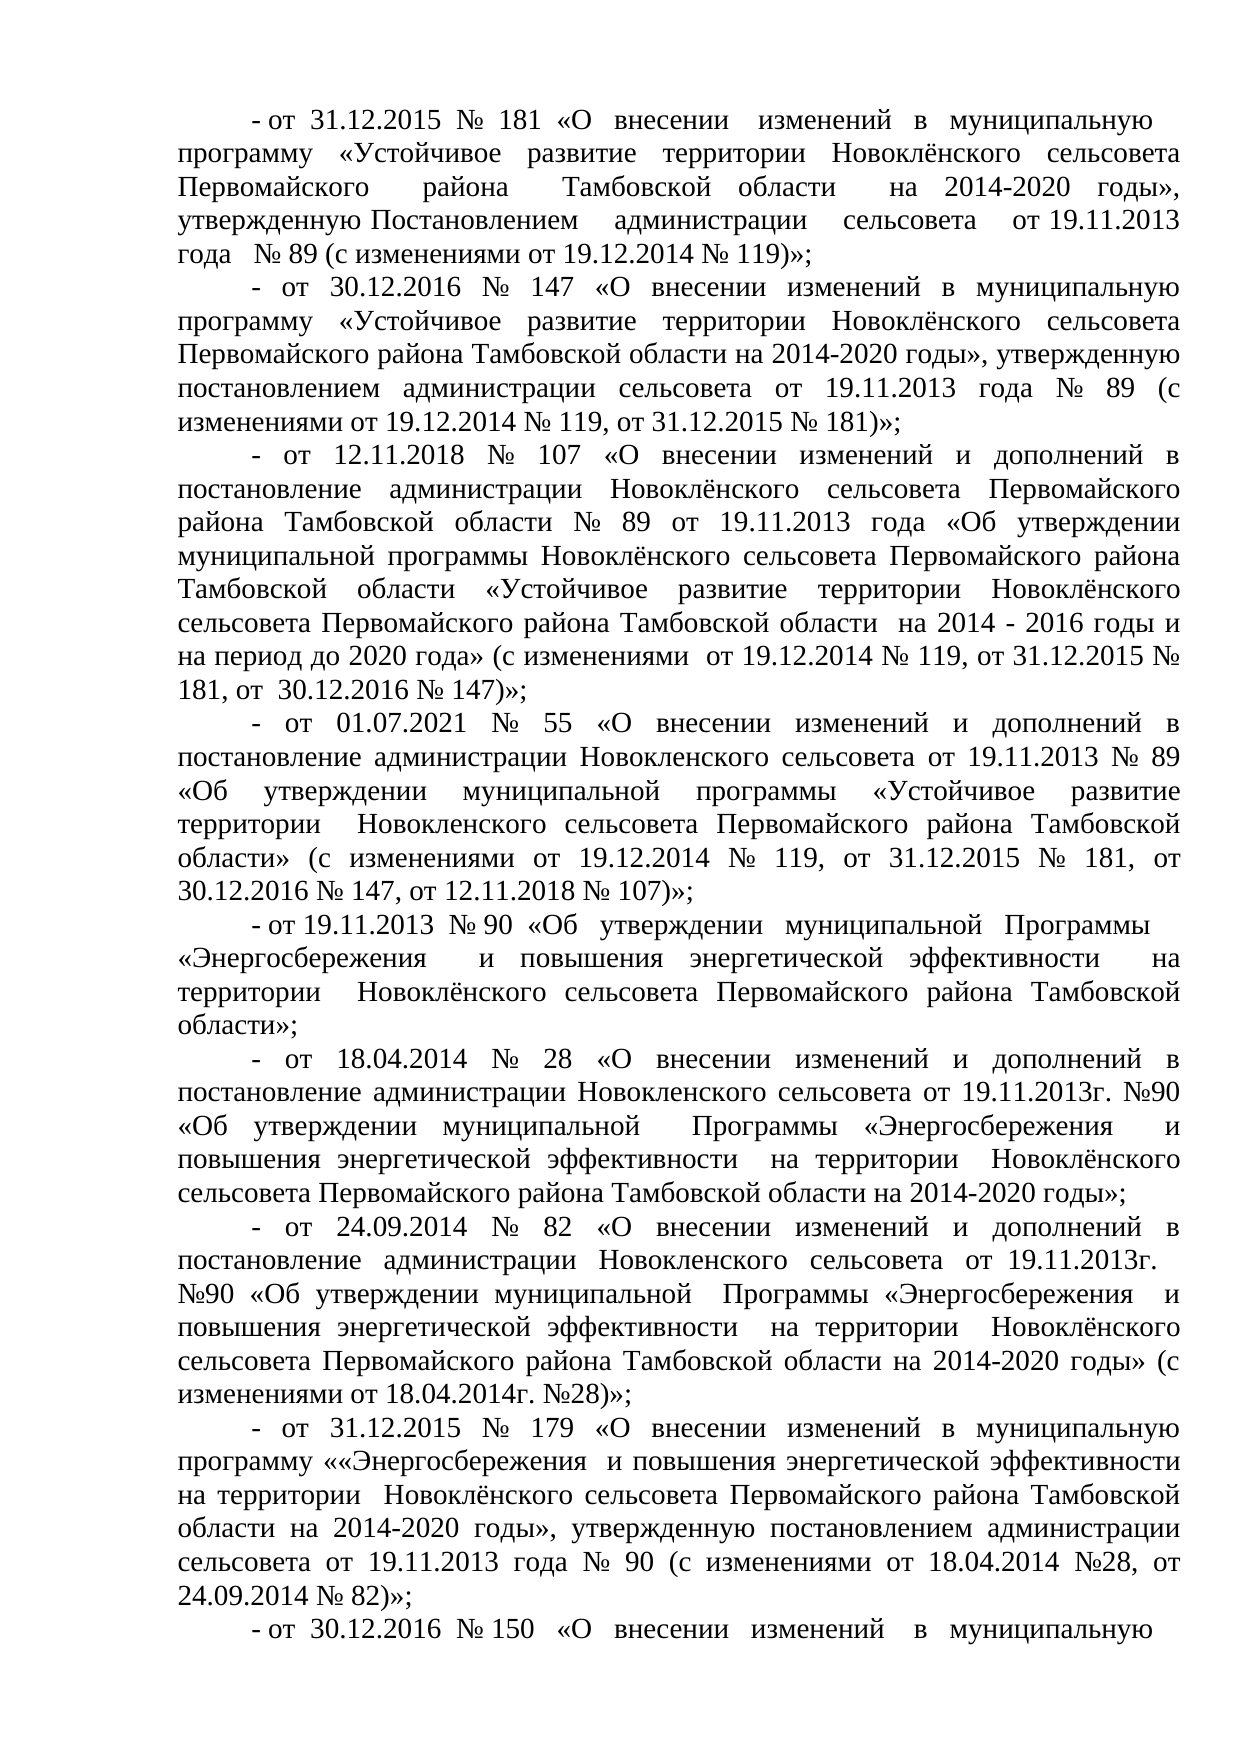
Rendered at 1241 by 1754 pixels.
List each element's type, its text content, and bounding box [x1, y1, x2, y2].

text - от 24.09.2014 № 82 «О внесении изменений и дополнений в постановление администрации Новокленского сельсовета от 19.11.2013г. [177, 1209, 1181, 1276]
text - от 31.12.2015 № 181 «О внесении изменений в муниципальную [177, 102, 1181, 135]
text программу «Устойчивое развитие территории Новоклёнского сельсовета Первомайского района Тамбовской области на 2014-2020 годы», утвержденную Постановлением администрации сельсовета от 19.11.2013 года № 89 (с изменениями от 19.12.2014 № 119)»; [177, 135, 1181, 269]
text - от 30.12.2016 № 150 «О внесении изменений в муниципальную [177, 1611, 1181, 1645]
text - от 19.11.2013 № 90 «Об утверждении муниципальной Программы [177, 907, 1181, 940]
text - от 12.11.2018 № 107 «О внесении изменений и дополнений в постановление администрации Новоклёнского сельсовета Первомайского района Тамбовской области № 89 от 19.11.2013 года «Об утверждении муниципальной программы Новоклёнского сельсовета Первомайского района Тамбовской области «Устойчивое развитие территории Новоклёнского сельсовета Первомайского района Тамбовской области на 2014 - 2016 годы и на период до 2020 года» (с изменениями от 19.12.2014 № 119, от 31.12.2015 № 181, от 30.12.2016 № 147)»; [177, 437, 1181, 706]
text «Энергосбережения и повышения энергетической эффективности на территории Новоклёнского сельсовета Первомайского района Тамбовской области»; [177, 940, 1181, 1041]
text №90 «Об утверждении муниципальной Программы «Энергосбережения и повышения энергетической эффективности на территории Новоклёнского сельсовета Первомайского района Тамбовской области на 2014-2020 годы» (с изменениями от 18.04.2014г. №28)»; [177, 1276, 1181, 1410]
text - от 01.07.2021 № 55 «О внесении изменений и дополнений в постановление администрации Новокленского сельсовета от 19.11.2013 № 89 «Об утверждении муниципальной программы «Устойчивое развитие территории Новокленского сельсовета Первомайского района Тамбовской области» (с изменениями от 19.12.2014 № 119, от 31.12.2015 № 181, от 30.12.2016 № 147, от 12.11.2018 № 107)»; [177, 706, 1181, 907]
text - от 30.12.2016 № 147 «О внесении изменений в муниципальную программу «Устойчивое развитие территории Новоклёнского сельсовета Первомайского района Тамбовской области на 2014-2020 годы», утвержденную постановлением администрации сельсовета от 19.11.2013 года № 89 (с изменениями от 19.12.2014 № 119, от 31.12.2015 № 181)»; [177, 269, 1181, 437]
text - от 31.12.2015 № 179 «О внесении изменений в муниципальную программу ««Энергосбережения и повышения энергетической эффективности на территории Новоклёнского сельсовета Первомайского района Тамбовской области на 2014-2020 годы», утвержденную постановлением администрации сельсовета от 19.11.2013 года № 90 (с изменениями от 18.04.2014 №28, от 24.09.2014 № 82)»; [177, 1410, 1181, 1611]
text - от 18.04.2014 № 28 «О внесении изменений и дополнений в постановление администрации Новокленского сельсовета от 19.11.2013г. №90 «Об утверждении муниципальной Программы «Энергосбережения и повышения энергетической эффективности на территории Новоклёнского сельсовета Первомайского района Тамбовской области на 2014-2020 годы»; [177, 1041, 1181, 1209]
